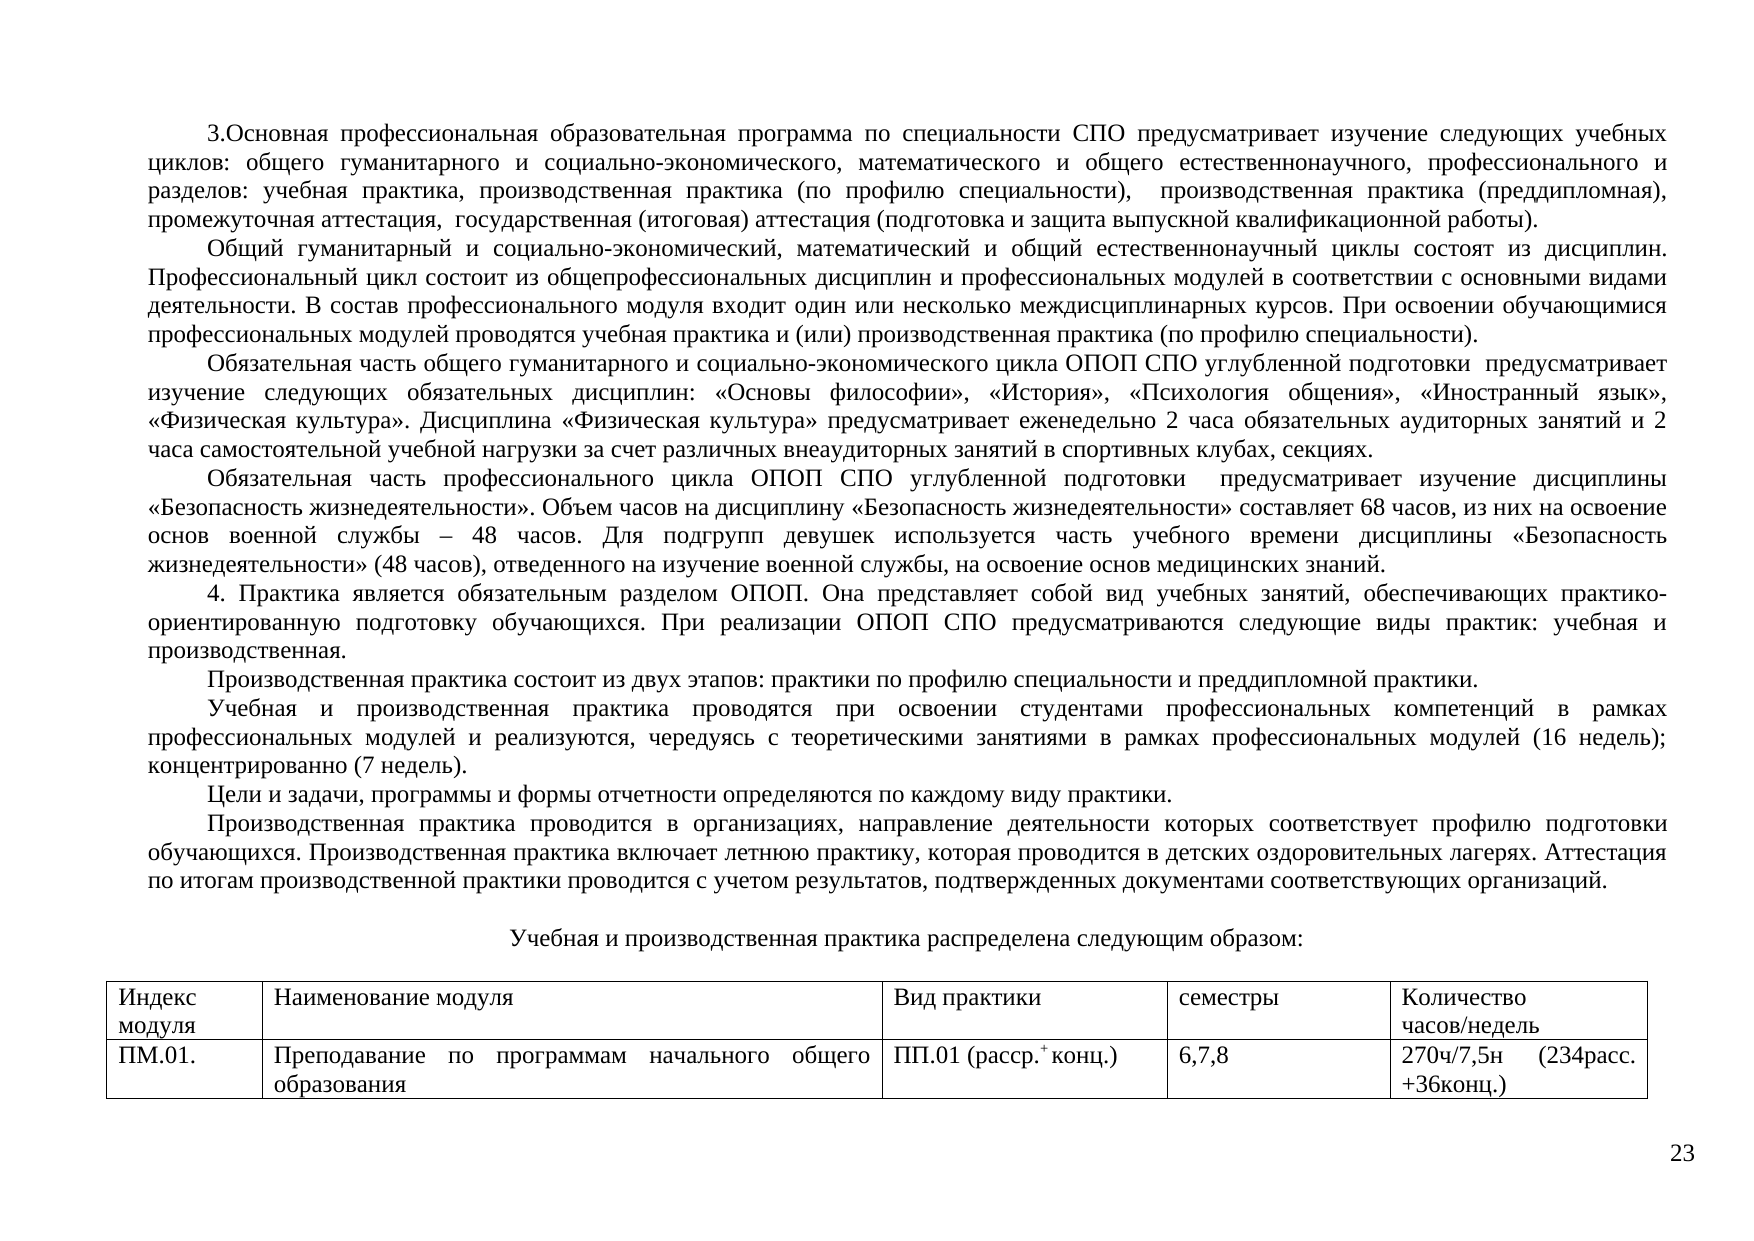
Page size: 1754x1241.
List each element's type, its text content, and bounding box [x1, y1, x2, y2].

table_header Индекс модуля [107, 982, 262, 1039]
text Учебная и производственная практика проводятся при освоении студентами профессиональных компетенций в рамках профессиональных модулей и реализуются, чередуясь с теоретическими занятиями в рамках профессиональных модулей (16 недель); концентрированно (7 недель). [148, 693, 1668, 779]
text 4. Практика является обязательным разделом ОПОП. Она представляет собой вид учебных занятий, обеспечивающих практико-ориентированную подготовку обучающихся. При реализации ОПОП СПО предусматриваются следующие виды практик: учебная и производственная. [148, 578, 1668, 664]
table_header Вид практики [883, 982, 1167, 1039]
text Цели и задачи, программы и формы отчетности определяются по каждому виду практики. [148, 779, 1668, 808]
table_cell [883, 1040, 1167, 1098]
table_cell 270ч/7,5н (234расс.+36конц.) [1391, 1040, 1647, 1098]
table_header семестры [1168, 982, 1390, 1039]
text Производственная практика проводится в организациях, направление деятельности которых соответствует профилю подготовки обучающихся. Производственная практика включает летнюю практику, которая проводится в детских оздоровительных лагерях. Аттестация по итогам производственной практики проводится с учетом результатов, подтвержденных документами соответствующих организаций. [148, 808, 1668, 894]
text Обязательная часть общего гуманитарного и социально-экономического цикла ОПОП СПО углубленной подготовки предусматривает изучение следующих обязательных дисциплин: «Основы философии», «История», «Психология общения», «Иностранный язык», «Физическая культура». Дисциплина «Физическая культура» предусматривает еженедельно 2 часа обязательных аудиторных занятий и 2 часа самостоятельной учебной нагрузки за счет различных внеаудиторных занятий в спортивных клубах, секциях. [148, 348, 1668, 463]
text Общий гуманитарный и социально-экономический, математический и общий естественнонаучный циклы состоят из дисциплин. Профессиональный цикл состоит из общепрофессиональных дисциплин и профессиональных модулей в соответствии с основными видами деятельности. В состав профессионального модуля входит один или несколько междисциплинарных курсов. При освоении обучающимися профессиональных модулей проводятся учебная практика и (или) производственная практика (по профилю специальности). [148, 233, 1668, 348]
text Обязательная часть профессионального цикла ОПОП СПО углубленной подготовки предусматривает изучение дисциплины «Безопасность жизнедеятельности». Объем часов на дисциплину «Безопасность жизнедеятельности» составляет 68 часов, из них на освоение основ военной службы – 48 часов. Для подгрупп девушек используется часть учебного времени дисциплины «Безопасность жизнедеятельности» (48 часов), отведенного на изучение военной службы, на освоение основ медицинских знаний. [148, 463, 1668, 578]
text 3.Основная профессиональная образовательная программа по специальности СПО предусматривает изучение следующих учебных циклов: общего гуманитарного и социально-экономического, математического и общего естественнонаучного, профессионального и разделов: учебная практика, производственная практика (по профилю специальности), производственная практика (преддипломная), промежуточная аттестация, государственная (итоговая) аттестация (подготовка и защита выпускной квалификационной работы). [148, 118, 1668, 233]
table_header Наименование модуля [263, 982, 882, 1039]
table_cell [263, 1040, 882, 1098]
table_cell ПМ.01. [107, 1040, 262, 1098]
table_cell 6,7,8 [1168, 1040, 1390, 1098]
text Производственная практика состоит из двух этапов: практики по профилю специальности и преддипломной практики. [148, 664, 1668, 693]
table_header Количество часов/недель [1391, 982, 1647, 1039]
text Учебная и производственная практика распределена следующим образом: [118, 923, 1695, 952]
